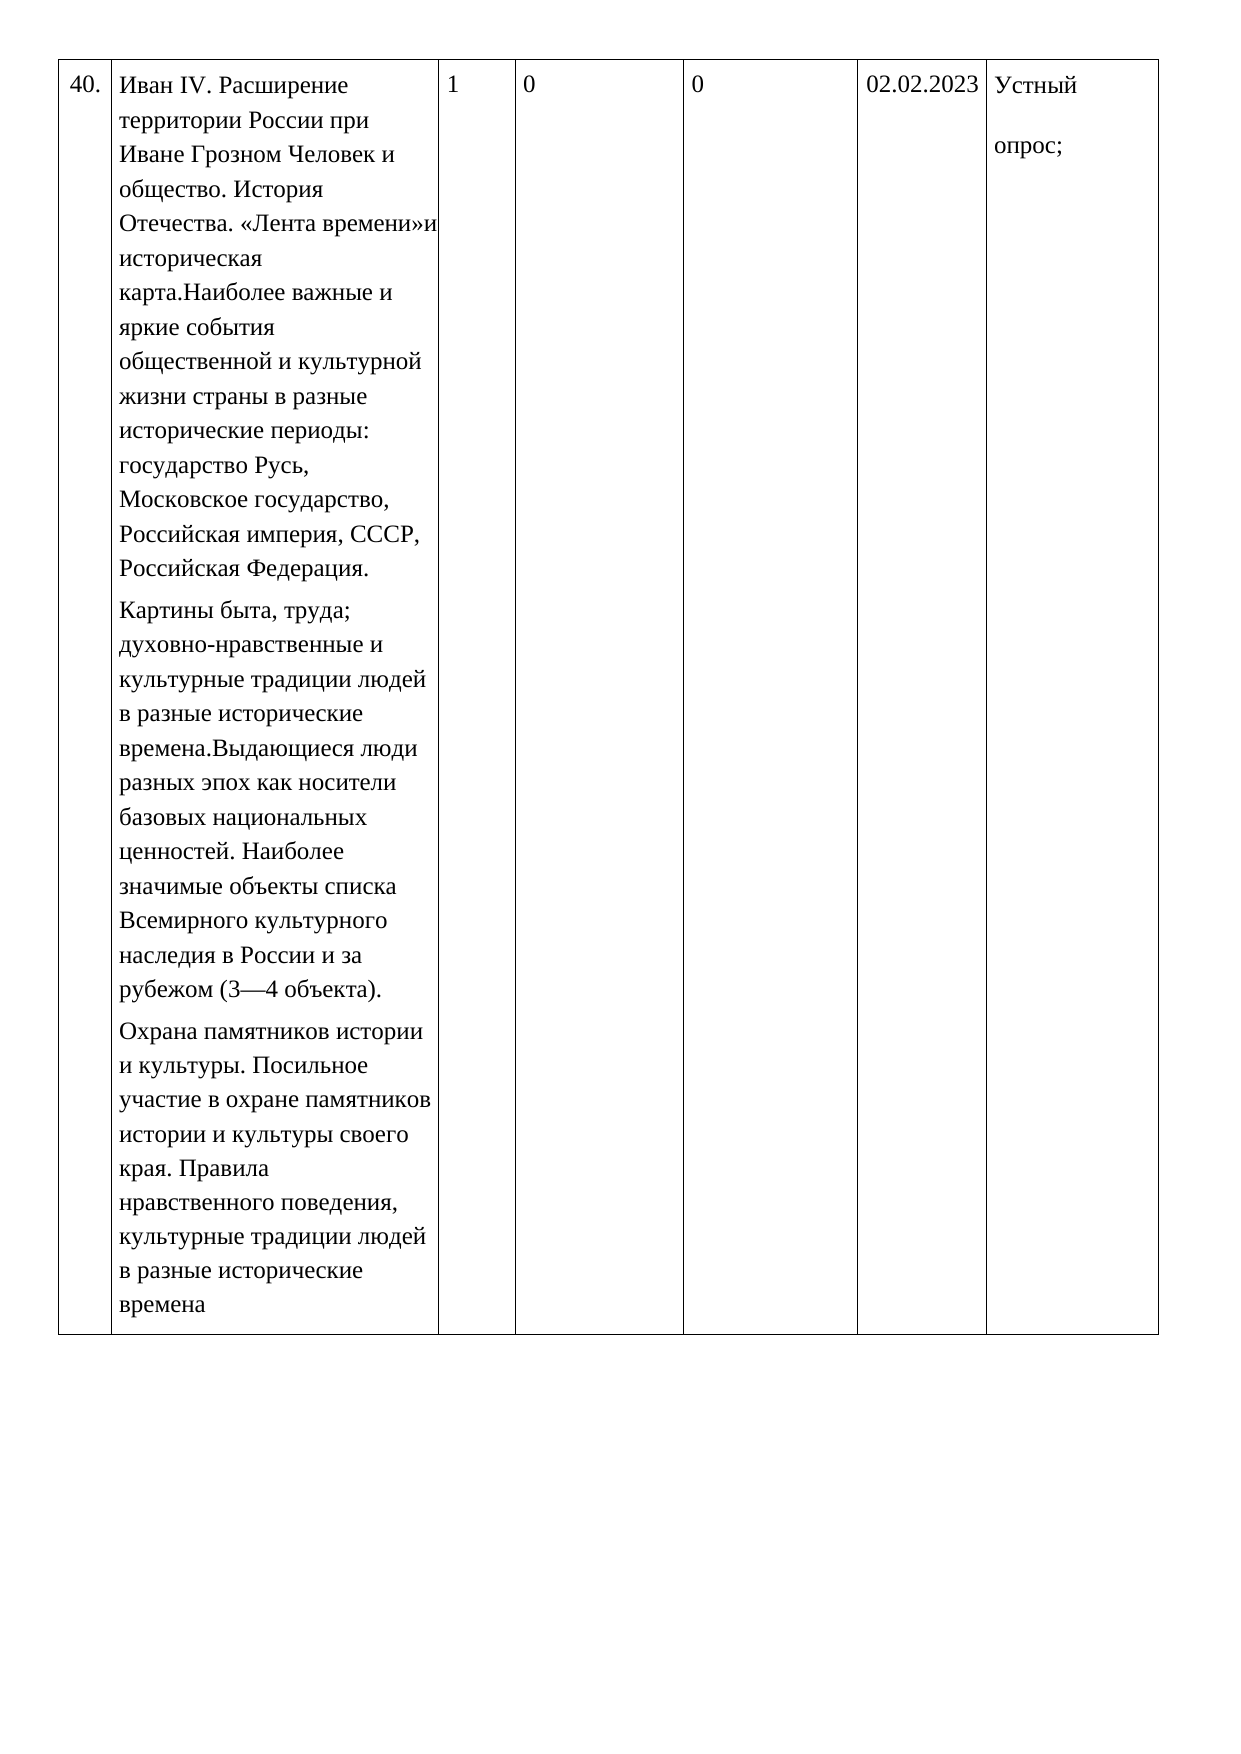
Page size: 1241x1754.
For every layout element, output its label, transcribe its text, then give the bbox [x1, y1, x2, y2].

table_header 02.02.2023 [858, 60, 986, 1334]
table_header Иван IV. Расширение территории России при Иване Грозном Человек и общество. История Отечества. «Лента времени»и историческая карта.Наиболее важные и яркие события общественной и культурной жизни страны в разные исторические периоды: государство Русь, Московское государство, Российская империя, СССР, Российская Федерация. Картины быта, труда; духовно-нравственные и культурные традиции людей в разные исторические времена.Выдающиеся люди разных эпох как носители базовых национальных ценностей. Наиболее значимые объекты списка Всемирного культурного наследия в России и за рубежом (3—4 объекта). Охрана памятников истории и культуры. Посильное участие в охране памятников истории и культуры своего края. Правила нравственного поведения, культурные традиции людей в разные исторические времена [112, 60, 438, 1334]
table_header 40. [59, 60, 111, 1334]
table_header 0 [516, 60, 683, 1334]
table_header 0 [684, 60, 857, 1334]
table_header 1 [439, 60, 515, 1334]
table_header Устный опрос; [987, 60, 1158, 1334]
